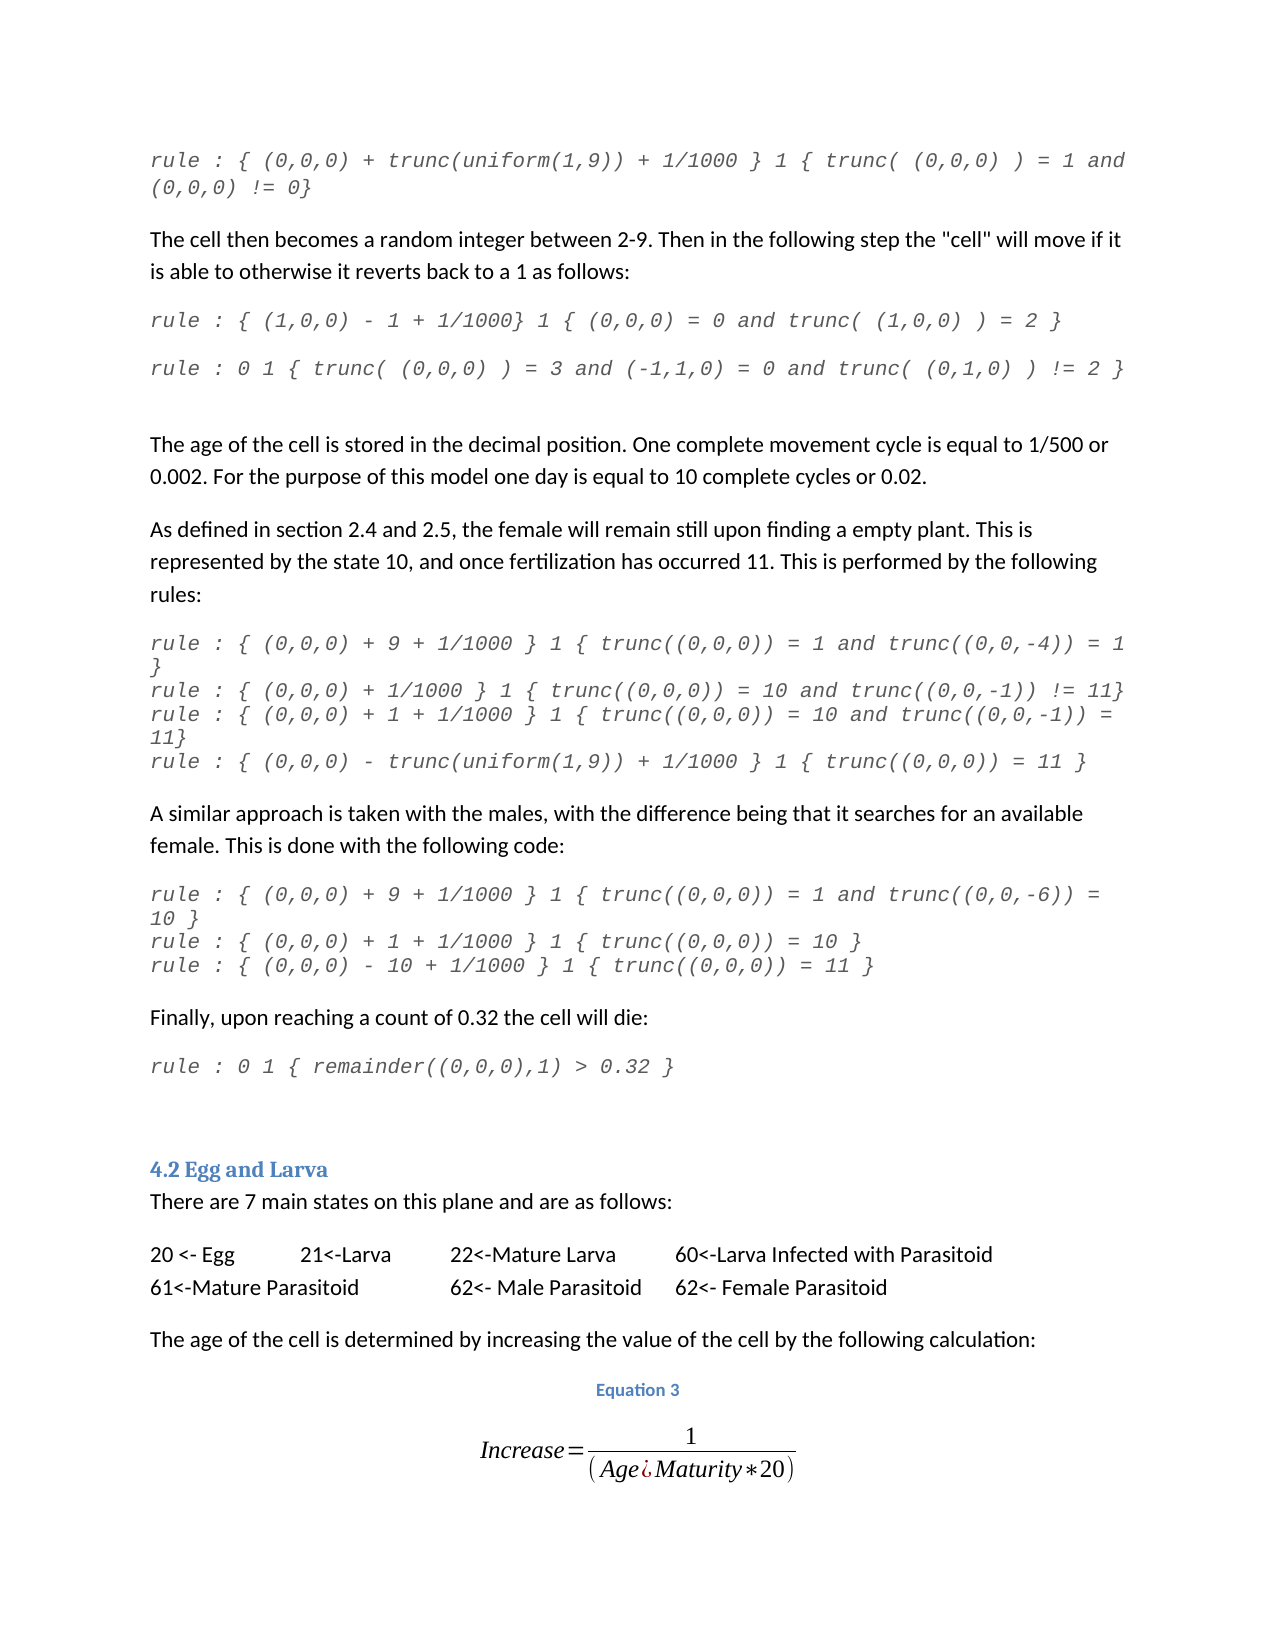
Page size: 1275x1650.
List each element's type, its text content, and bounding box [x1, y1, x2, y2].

text As defined in section 2.4 and 2.5, the female will remain still upon finding a empty plant. This is represented by the state 10, and once fertilization has occurred 11. This is performed by the following rules: [150, 515, 1125, 608]
text rule : { (0,0,0) + 1 + 1/1000 } 1 { trunc((0,0,0)) = 10 } [150, 931, 1125, 955]
text rule : { (0,0,0) + 9 + 1/1000 } 1 { trunc((0,0,0)) = 1 and trunc((0,0,-4)) = 1 } [150, 633, 1125, 680]
text A similar approach is taken with the males, with the difference being that it searches for an available female. This is done with the following code: [150, 799, 1125, 859]
text rule : { (0,0,0) + trunc(uniform(1,9)) + 1/1000 } 1 { trunc( (0,0,0) ) = 1 and (0,0,0) != 0} [150, 150, 1125, 201]
text Finally, upon reaching a count of 0.32 the cell will die: [150, 1003, 1125, 1031]
text There are 7 main states on this plane and are as follows: [150, 1187, 1125, 1215]
text rule : { (0,0,0) - 10 + 1/1000 } 1 { trunc((0,0,0)) = 11 } [150, 955, 1125, 979]
text rule : 0 1 { trunc( (0,0,0) ) = 3 and (-1,1,0) = 0 and trunc( (0,1,0) ) != 2 } [150, 358, 1125, 382]
text rule : { (0,0,0) + 1 + 1/1000 } 1 { trunc((0,0,0)) = 10 and trunc((0,0,-1)) = 11} [150, 704, 1125, 751]
text rule : { (0,0,0) + 1/1000 } 1 { trunc((0,0,0)) = 10 and trunc((0,0,-1)) != 11} [150, 680, 1125, 704]
text The age of the cell is determined by increasing the value of the cell by the following calculation: [150, 1326, 1125, 1354]
text The cell then becomes a random integer between 2-9. Then in the following step the "cell" will move if it is able to otherwise it reverts back to a 1 as follows: [150, 225, 1125, 285]
text The age of the cell is stored in the decimal position. One complete movement cycle is equal to 1/500 or 0.002. For the purpose of this model one day is equal to 10 complete cycles or 0.02. [150, 430, 1125, 490]
text rule : { (1,0,0) - 1 + 1/1000} 1 { (0,0,0) = 0 and trunc( (1,0,0) ) = 2 } [150, 310, 1125, 334]
subtitle 4.2 Egg and Larva [150, 1157, 1125, 1183]
text 20 <- Egg 21<-Larva 22<-Mature Larva 60<-Larva Infected with Parasitoid 61<-Mature Parasitoid 62<- Male Parasitoid 62<- Female Parasitoid [150, 1240, 1125, 1301]
text rule : 0 1 { remainder((0,0,0),1) > 0.32 } [150, 1056, 1125, 1080]
text rule : { (0,0,0) + 9 + 1/1000 } 1 { trunc((0,0,0)) = 1 and trunc((0,0,-6)) = 10 } [150, 884, 1125, 931]
text rule : { (0,0,0) - trunc(uniform(1,9)) + 1/1000 } 1 { trunc((0,0,0)) = 11 } [150, 751, 1125, 774]
